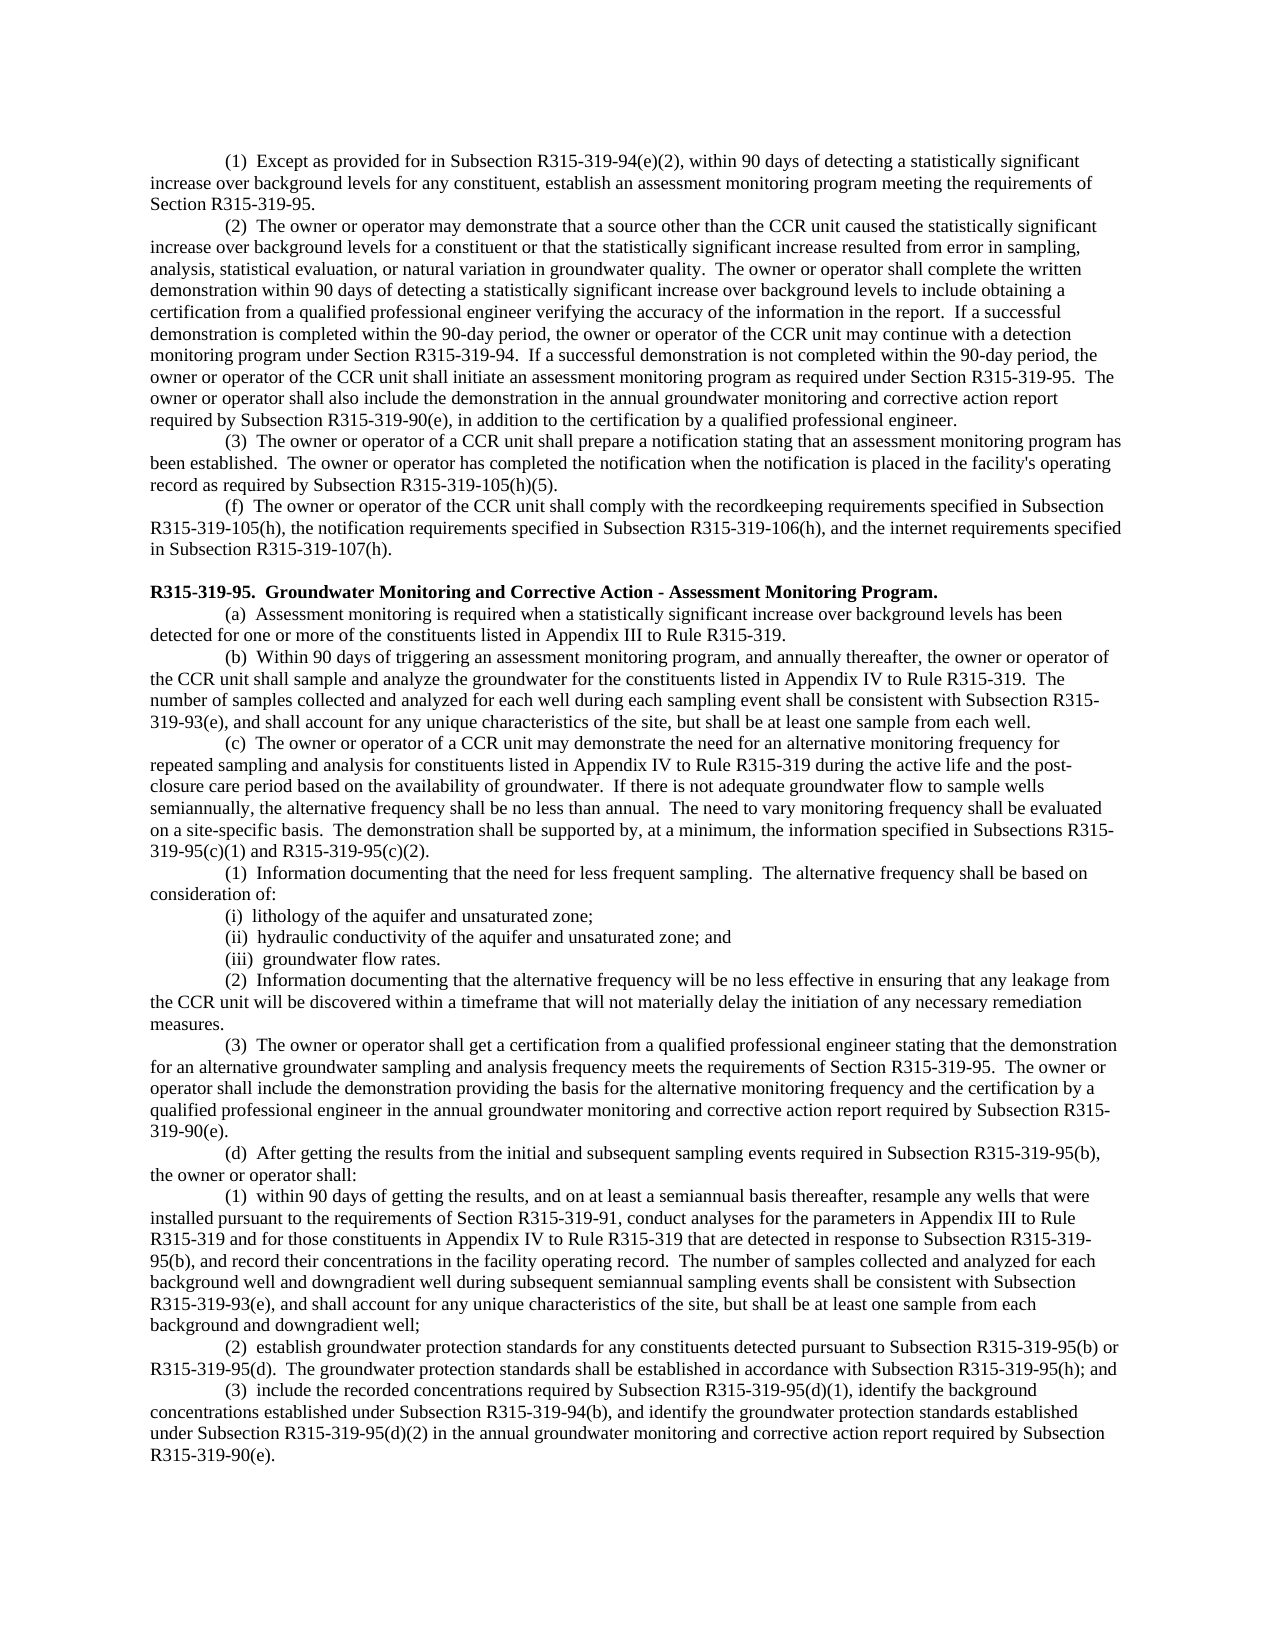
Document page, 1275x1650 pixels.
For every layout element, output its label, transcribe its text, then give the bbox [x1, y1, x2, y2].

text (2) The owner or operator may demonstrate that a source other than the CCR unit caused the statistically significant increase over background levels for a constituent or that the statistically significant increase resulted from error in sampling, analysis, statistical evaluation, or natural variation in groundwater quality. The owner or operator shall complete the written demonstration within 90 days of detecting a statistically significant increase over background levels to include obtaining a certification from a qualified professional engineer verifying the accuracy of the information in the report. If a successful demonstration is completed within the 90-day period, the owner or operator of the CCR unit may continue with a detection monitoring program under Section R315-319-94. If a successful demonstration is not completed within the 90-day period, the owner or operator of the CCR unit shall initiate an assessment monitoring program as required under Section R315-319-95. The owner or operator shall also include the demonstration in the annual groundwater monitoring and corrective action report required by Subsection R315-319-90(e), in addition to the certification by a qualified professional engineer. [150, 215, 1125, 430]
text (1) within 90 days of getting the results, and on at least a semiannual basis thereafter, resample any wells that were installed pursuant to the requirements of Section R315-319-91, conduct analyses for the parameters in Appendix III to Rule R315-319 and for those constituents in Appendix IV to Rule R315-319 that are detected in response to Subsection R315-319-95(b), and record their concentrations in the facility operating record. The number of samples collected and analyzed for each background well and downgradient well during subsequent semiannual sampling events shall be consistent with Subsection R315-319-93(e), and shall account for any unique characteristics of the site, but shall be at least one sample from each background and downgradient well; [150, 1185, 1125, 1336]
text R315-319-95. Groundwater Monitoring and Corrective Action - Assessment Monitoring Program. [150, 581, 1125, 603]
text (c) The owner or operator of a CCR unit may demonstrate the need for an alternative monitoring frequency for repeated sampling and analysis for constituents listed in Appendix IV to Rule R315-319 during the active life and the post-closure care period based on the availability of groundwater. If there is not adequate groundwater flow to sample wells semiannually, the alternative frequency shall be no less than annual. The need to vary monitoring frequency shall be evaluated on a site-specific basis. The demonstration shall be supported by, at a minimum, the information specified in Subsections R315-319-95(c)(1) and R315-319-95(c)(2). [150, 732, 1125, 862]
text (3) The owner or operator of a CCR unit shall prepare a notification stating that an assessment monitoring program has been established. The owner or operator has completed the notification when the notification is placed in the facility's operating record as required by Subsection R315-319-105(h)(5). [150, 430, 1125, 495]
text (1) Information documenting that the need for less frequent sampling. The alternative frequency shall be based on consideration of: [150, 862, 1125, 905]
text (1) Except as provided for in Subsection R315-319-94(e)(2), within 90 days of detecting a statistically significant increase over background levels for any constituent, establish an assessment monitoring program meeting the requirements of Section R315-319-95. [150, 150, 1125, 215]
text (iii) groundwater flow rates. [150, 948, 1125, 969]
text (a) Assessment monitoring is required when a statistically significant increase over background levels has been detected for one or more of the constituents listed in Appendix III to Rule R315-319. [150, 603, 1125, 646]
text (3) include the recorded concentrations required by Subsection R315-319-95(d)(1), identify the background concentrations established under Subsection R315-319-94(b), and identify the groundwater protection standards established under Subsection R315-319-95(d)(2) in the annual groundwater monitoring and corrective action report required by Subsection R315-319-90(e). [150, 1379, 1125, 1465]
text (b) Within 90 days of triggering an assessment monitoring program, and annually thereafter, the owner or operator of the CCR unit shall sample and analyze the groundwater for the constituents listed in Appendix IV to Rule R315-319. The number of samples collected and analyzed for each well during each sampling event shall be consistent with Subsection R315-319-93(e), and shall account for any unique characteristics of the site, but shall be at least one sample from each well. [150, 646, 1125, 732]
text (2) establish groundwater protection standards for any constituents detected pursuant to Subsection R315-319-95(b) or R315-319-95(d). The groundwater protection standards shall be established in accordance with Subsection R315-319-95(h); and [150, 1336, 1125, 1379]
text (f) The owner or operator of the CCR unit shall comply with the recordkeeping requirements specified in Subsection R315-319-105(h), the notification requirements specified in Subsection R315-319-106(h), and the internet requirements specified in Subsection R315-319-107(h). [150, 495, 1125, 560]
text (2) Information documenting that the alternative frequency will be no less effective in ensuring that any leakage from the CCR unit will be discovered within a timeframe that will not materially delay the initiation of any necessary remediation measures. [150, 969, 1125, 1034]
text (ii) hydraulic conductivity of the aquifer and unsaturated zone; and [150, 926, 1125, 948]
text (d) After getting the results from the initial and subsequent sampling events required in Subsection R315-319-95(b), the owner or operator shall: [150, 1142, 1125, 1185]
text (i) lithology of the aquifer and unsaturated zone; [150, 905, 1125, 926]
text (3) The owner or operator shall get a certification from a qualified professional engineer stating that the demonstration for an alternative groundwater sampling and analysis frequency meets the requirements of Section R315-319-95. The owner or operator shall include the demonstration providing the basis for the alternative monitoring frequency and the certification by a qualified professional engineer in the annual groundwater monitoring and corrective action report required by Subsection R315-319-90(e). [150, 1034, 1125, 1142]
